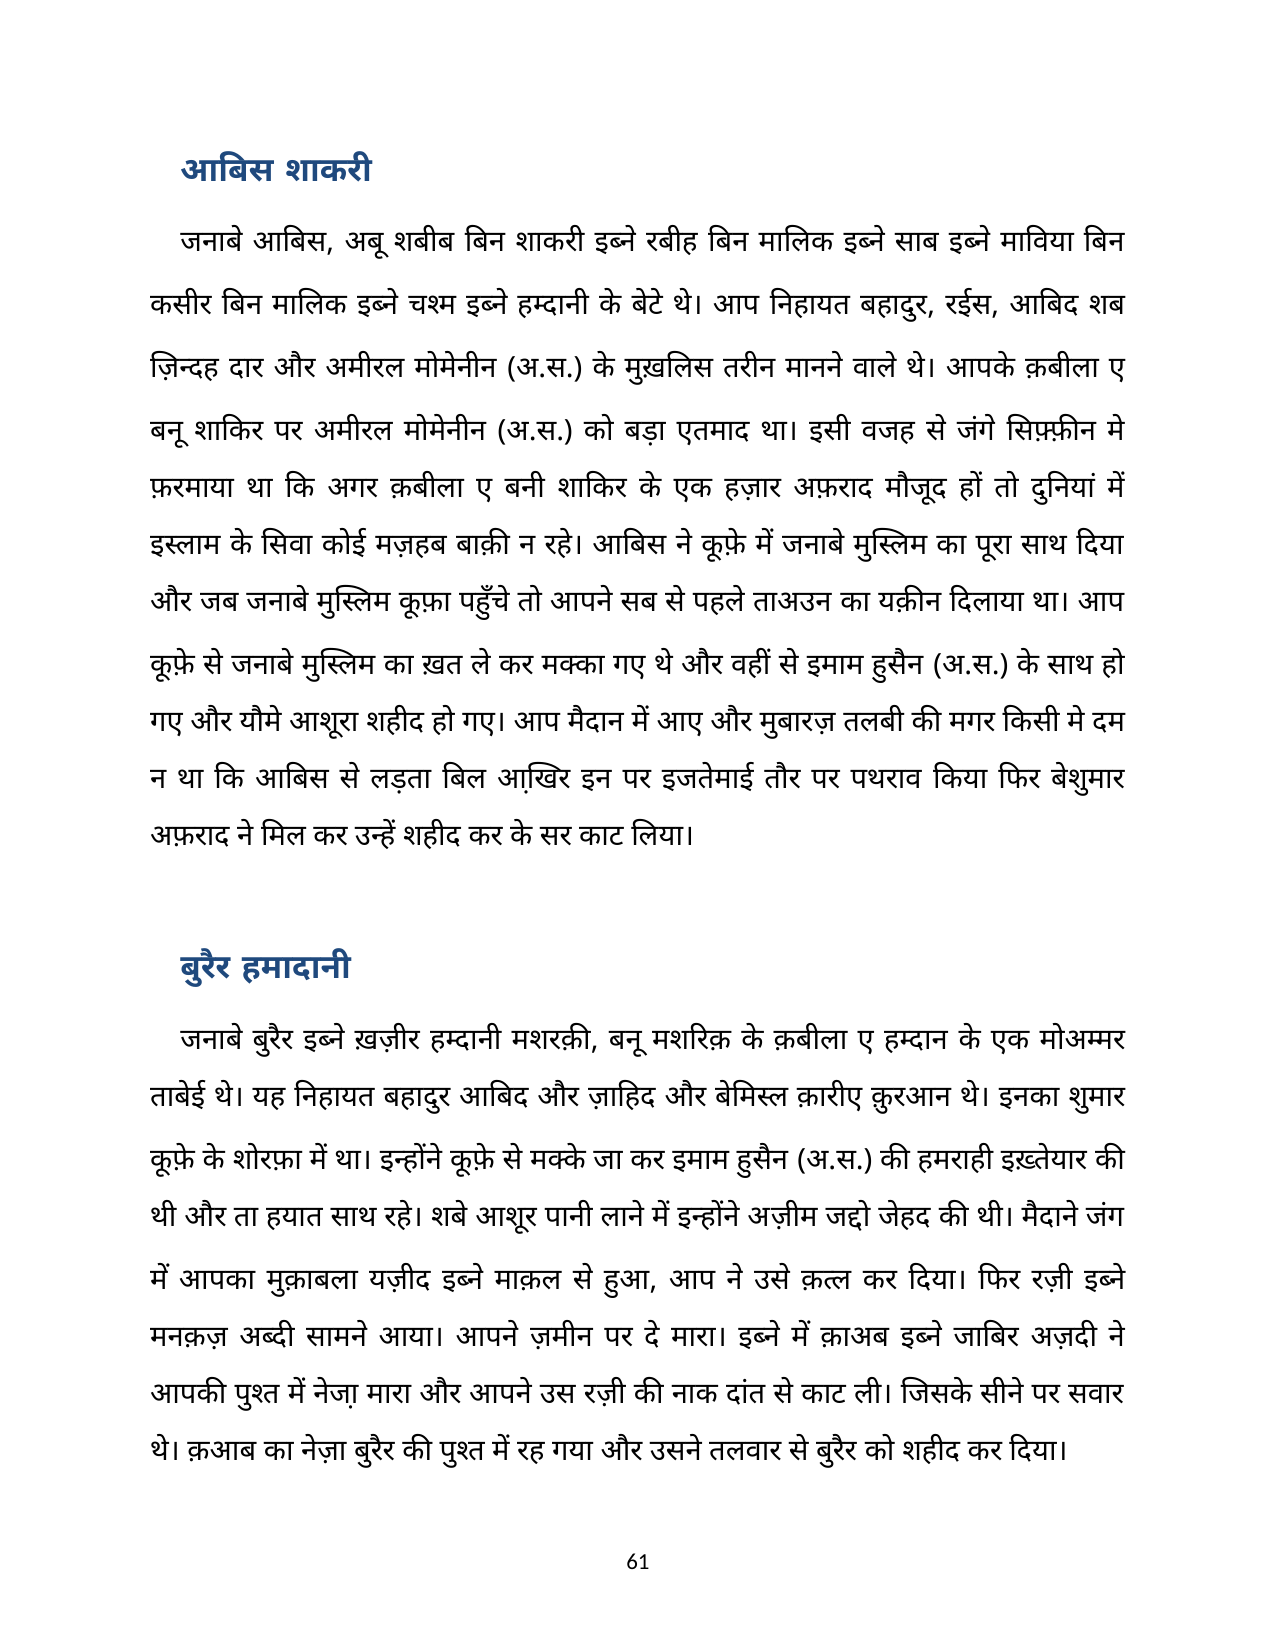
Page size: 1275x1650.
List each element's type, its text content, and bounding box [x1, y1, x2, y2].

subtitle बुरैर हमादानी [150, 948, 207, 987]
subtitle आबिस शाकरी [150, 150, 1125, 189]
subtitle बुरैर हमादानी [198, 948, 1125, 987]
text जनाबे बुरैर इब्ने ख़ज़ीर हम्दानी मशरक़ी, बनू मशरिक़ के क़बीला ए हम्दान के एक मोअम्मर ताबेई थे। यह निहायत बहादुर आबिद और ज़ाहिद और बेमिस्ल क़ारीए क़ुरआन थे। इनका शुमार कूफ़े के शोरफ़ा में था। इन्होंने कूफ़े से मक्के जा कर इमाम हुसैन (अ.स.) की हमराही इख़्तेयार की थी और ता हयात साथ रहे। शबे आशूर पानी लाने में इन्होंने अज़ीम जद्दो जेहद की थी। मैदाने जंग में आपका मुक़ाबला यज़ीद इब्ने माक़ल से हुआ, आप ने उसे क़त्ल कर दिया। फिर रज़ी इब्ने मनक़ज़ अब्दी सामने आया। आपने ज़मीन पर दे मारा। इब्ने में क़ाअब इब्ने जाबिर अज़दी ने आपकी पुश्त में नेजा़ मारा और आपने उस रज़ी की नाक दांत से काट ली। जिसके सीने पर सवार थे। क़आब का नेज़ा बुरैर की पुश्त में रह गया और उसने तलवार से बुरैर को शहीद कर दिया। [150, 1018, 1125, 1472]
text जनाबे आबिस, अबू शबीब बिन शाकरी इब्ने रबीह बिन मालिक इब्ने साब इब्ने माविया बिन कसीर बिन मालिक इब्ने चश्म इब्ने हम्दानी के बेटे थे। आप निहायत बहादुर, रईस, आबिद शब ज़िन्दह दार और अमीरल मोमेनीन (अ.स.) के मुख़लिस तरीन मानने वाले थे। आपके क़बीला ए बनू शाकिर पर अमीरल मोमेनीन (अ.स.) को बड़ा एतमाद था। इसी वजह से जंगे सिफ़्फ़ीन मे फ़रमाया था कि अगर क़बीला ए बनी शाकिर के एक हज़ार अफ़राद मौजूद हों तो दुनियां में इस्लाम के सिवा कोई मज़हब बाक़ी न रहे। आबिस ने कूफ़े में जनाबे मुस्लिम का पूरा साथ दिया और जब जनाबे मुस्लिम कूफ़ा पहुँचे तो आपने सब से पहले ताअउन का यक़ीन दिलाया था। आप कूफ़े से जनाबे मुस्लिम का ख़त ले कर मक्का गए थे और वहीं से इमाम हुसैन (अ.स.) के साथ हो गए और यौमे आशूरा शहीद हो गए। आप मैदान में आए और मुबारज़ तलबी की मगर किसी मे दम न था कि आबिस से लड़ता बिल आखि़र इन पर इजतेमाई तौर पर पथराव किया फिर बेशुमार अफ़राद ने मिल कर उन्हें शहीद कर के सर काट लिया। [150, 221, 1125, 857]
